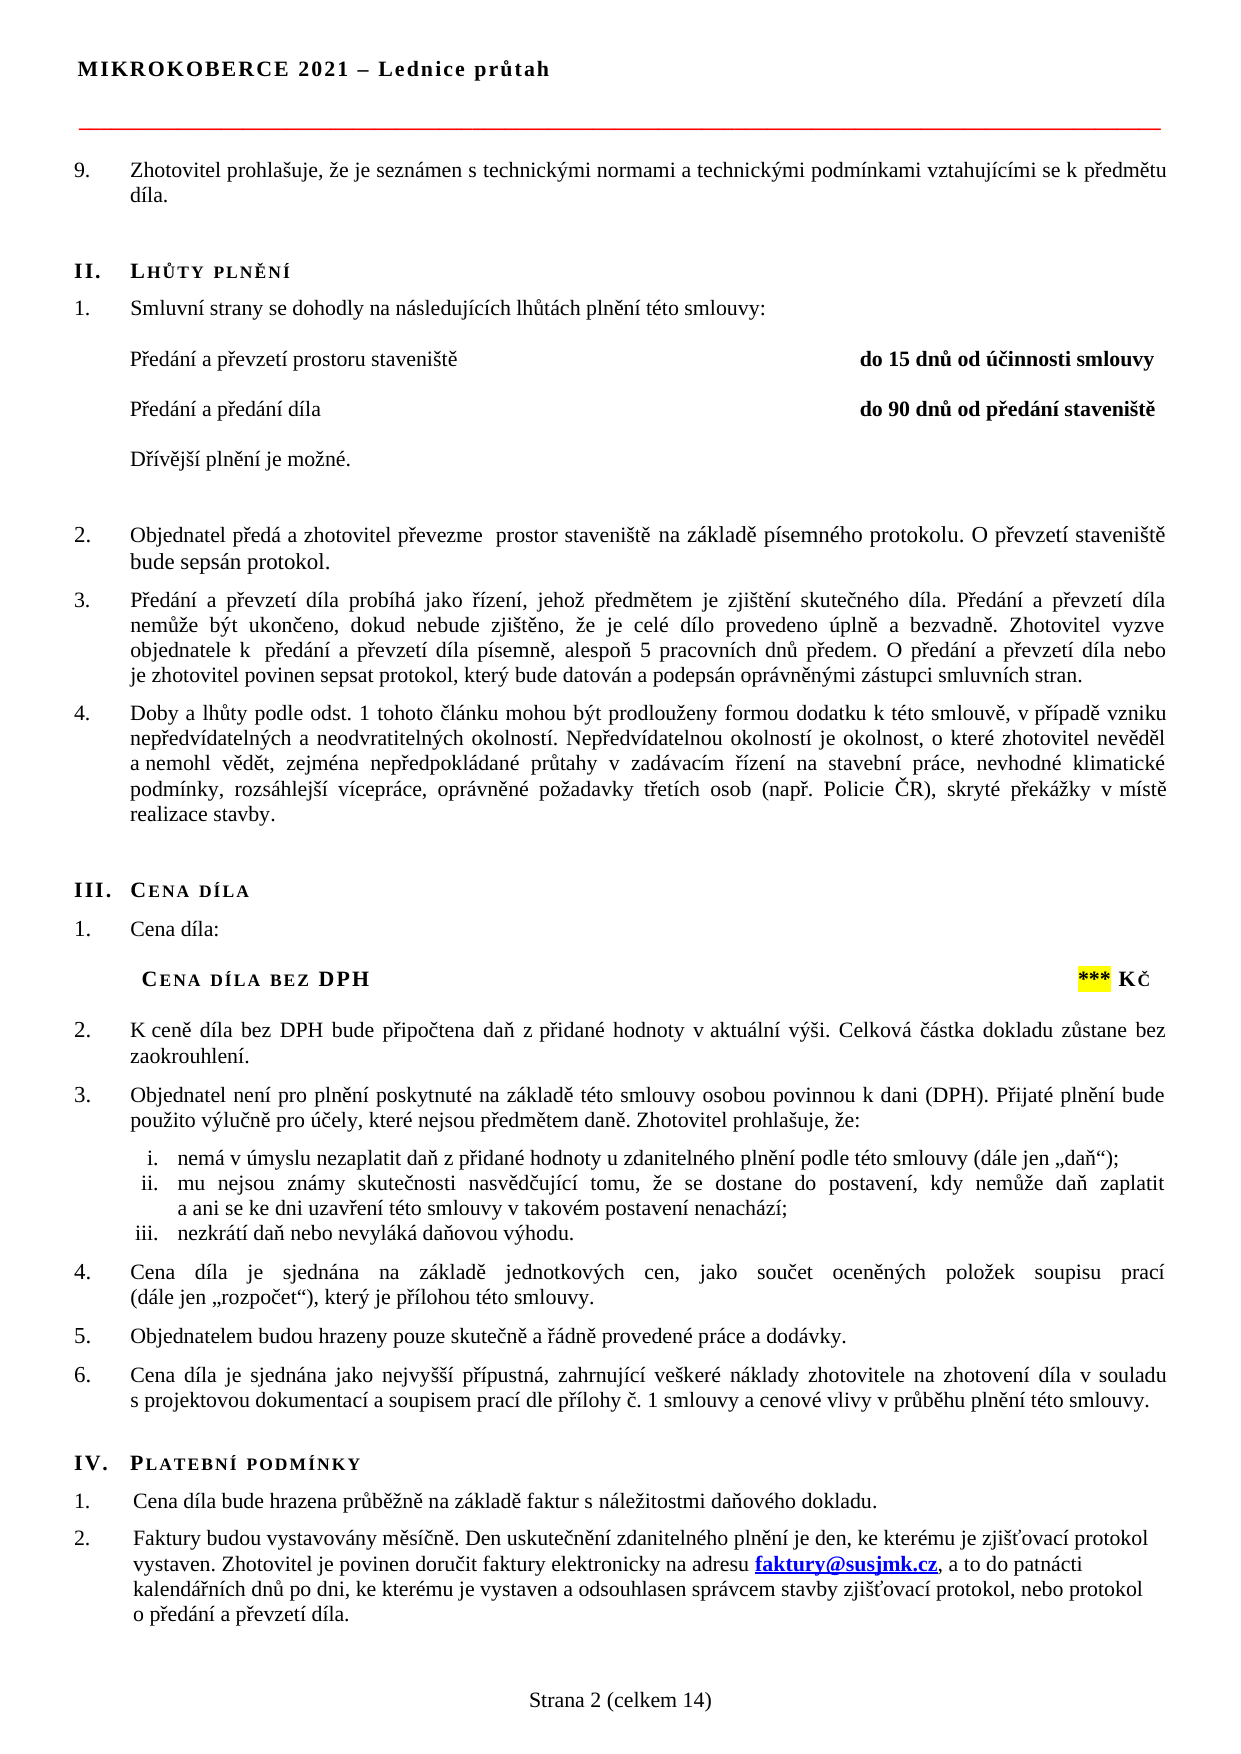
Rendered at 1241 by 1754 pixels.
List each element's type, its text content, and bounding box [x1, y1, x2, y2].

list Objednatelem budou hrazeny pouze skutečně a řádně provedené práce a dodávky. [74, 1322, 1167, 1348]
list Cena díla je sjednána na základě jednotkových cen, jako součet oceněných položek soupisu prací (dále jen „rozpočet“), který je přílohou této smlouvy. [74, 1258, 1167, 1309]
list mu nejsou známy skutečnosti nasvědčující tomu, že se dostane do postavení, kdy nemůže daň zaplatit a ani se ke dni uzavření této smlouvy v takovém postavení nenachází; [158, 1170, 1167, 1220]
table_cell do 90 dnů od předání staveniště [783, 383, 1167, 433]
list Objednatel předá a zhotovitel převezme prostor staveniště na základě písemného protokolu. O převzetí staveniště bude sepsán protokol. [74, 521, 1167, 574]
list Cena díla bude hrazena průběžně na základě faktur s náležitostmi daňového dokladu. [74, 1488, 1167, 1513]
table_header do 15 dnů od účinnosti smlouvy [783, 333, 1167, 383]
list Cena díla: [74, 915, 1167, 941]
list Doby a lhůty podle odst. 1 tohoto článku mohou být prodlouženy formou dodatku k této smlouvě, v případě vzniku nepředvídatelných a neodvratitelných okolností. Nepředvídatelnou okolností je okolnost, o které zhotovitel nevěděl a nemohl vědět, zejména nepředpokládané průtahy v zadávacím řízení na stavební práce, nevhodné klimatické podmínky, rozsáhlejší vícepráce, oprávněné požadavky třetích osob (např. Policie ČR), skryté překážky v místě realizace stavby. [74, 700, 1167, 826]
table_header Cena díla bez DPH [130, 954, 824, 1004]
list Cena díla je sjednána jako nejvyšší přípustná, zahrnující veškeré náklady zhotovitele na zhotovení díla v souladu s projektovou dokumentací a soupisem prací dle přílohy č. 1 smlouvy a cenové vlivy v průběhu plnění této smlouvy. [74, 1361, 1167, 1412]
list nemá v úmyslu nezaplatit daň z přidané hodnoty u zdanitelného plnění podle této smlouvy (dále jen „daň“); [158, 1145, 1167, 1170]
table_cell Předání a předání díla [118, 383, 783, 433]
list Platební podmínky [74, 1450, 1167, 1475]
list Faktury budou vystavovány měsíčně. Den uskutečnění zdanitelného plnění je den, ke kterému je zjišťovací protokol vystaven. Zhotovitel je povinen doručit faktury elektronicky na adresu faktury@susjmk.cz, a to do patnácti kalendářních dnů po dni, ke kterému je vystaven a odsouhlasen správcem stavby zjišťovací protokol, nebo protokol o předání a převzetí díla. [74, 1525, 1167, 1626]
list Předání a převzetí díla probíhá jako řízení, jehož předmětem je zjištění skutečného díla. Předání a převzetí díla nemůže být ukončeno, dokud nebude zjištěno, že je celé dílo provedeno úplně a bezvadně. Zhotovitel vyzve objednatele k předání a převzetí díla písemně, alespoň 5 pracovních dnů předem. O předání a převzetí díla nebo je zhotovitel povinen sepsat protokol, který bude datován a podepsán oprávněnými zástupci smluvních stran. [74, 587, 1167, 687]
list nezkrátí daň nebo nevyláká daňovou výhodu. [158, 1220, 1167, 1246]
list Zhotovitel prohlašuje, že je seznámen s technickými normami a technickými podmínkami vztahujícími se k předmětu díla. [74, 157, 1167, 207]
list K ceně díla bez DPH bude připočtena daň z přidané hodnoty v aktuální výši. Celková částka dokladu zůstane bez zaokrouhlení. [74, 1017, 1167, 1068]
list Objednatel není pro plnění poskytnuté na základě této smlouvy osobou povinnou k dani (DPH). Přijaté plnění bude použito výlučně pro účely, které nejsou předmětem daně. Zhotovitel prohlašuje, že: [74, 1081, 1167, 1132]
list Lhůty plnění [74, 258, 1167, 283]
text Dřívější plnění je možné. [74, 446, 1167, 471]
table_header *** Kč [824, 954, 1161, 1004]
list Cena díla [74, 877, 1167, 902]
list Smluvní strany se dohodly na následujících lhůtách plnění této smlouvy: [74, 295, 1167, 321]
table_header Předání a převzetí prostoru staveniště [118, 333, 783, 383]
